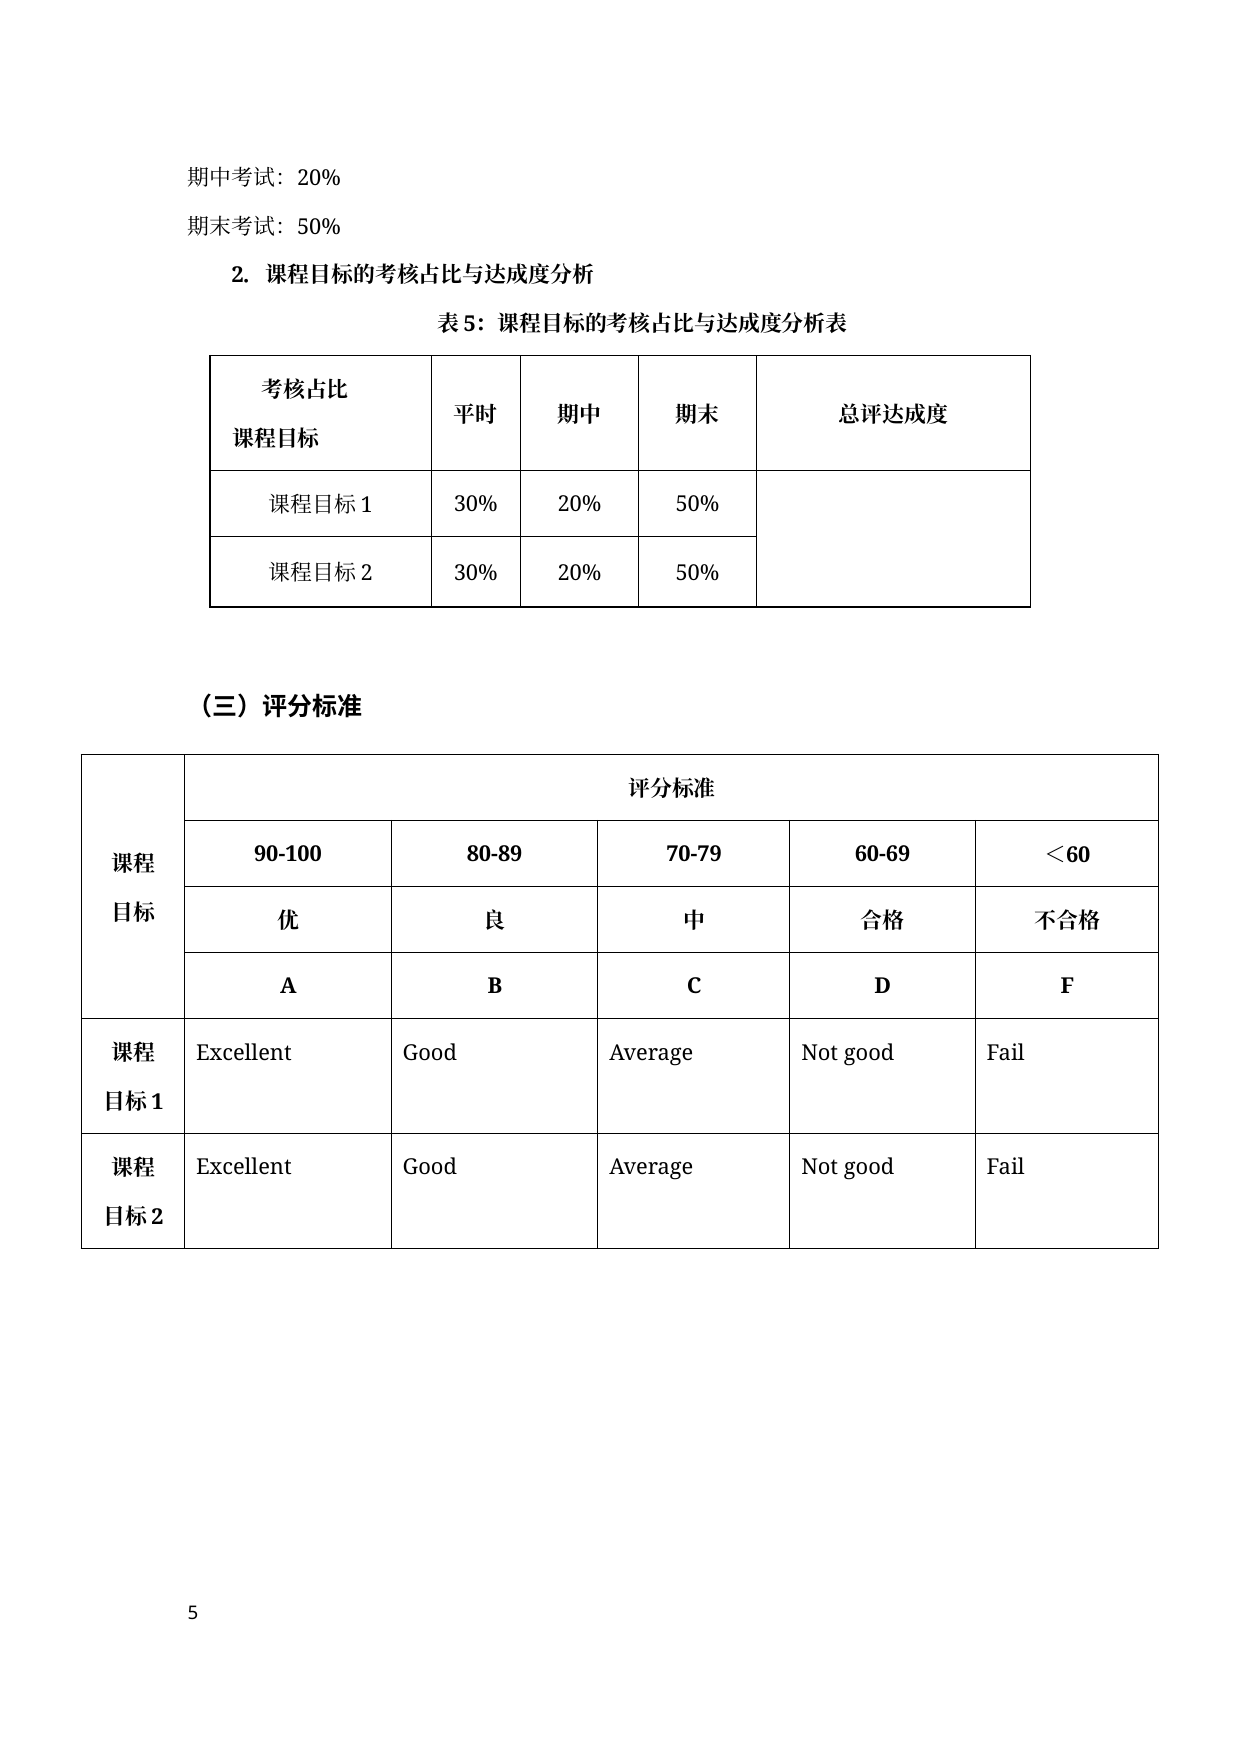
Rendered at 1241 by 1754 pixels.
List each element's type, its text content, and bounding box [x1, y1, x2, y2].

table_cell [757, 471, 1030, 606]
table_header 期末 [639, 356, 756, 469]
table_cell Excellent [185, 1019, 391, 1133]
table_cell Fail [976, 1134, 1158, 1247]
table_cell F [976, 953, 1158, 1018]
table_cell Good [392, 1134, 597, 1247]
table_cell C [598, 953, 789, 1018]
text 表5：课程目标的考核占比与达成度分析表 [187, 306, 1053, 338]
table_header 总评达成度 [757, 356, 1030, 469]
table_cell 20% [521, 471, 638, 536]
table_cell 70-79 [598, 821, 789, 886]
table_cell Average [598, 1134, 789, 1247]
table_cell 不合格 [976, 887, 1158, 952]
table_cell 课程 目标2 [82, 1134, 184, 1247]
table_cell Not good [790, 1134, 975, 1247]
table_cell 优 [185, 887, 391, 952]
text 期末考试：50% [187, 208, 1053, 241]
table_cell Fail [976, 1019, 1158, 1133]
table_header 考核占比 课程目标 [211, 356, 431, 469]
text 期中考试：20% [187, 160, 1053, 192]
table_cell 合格 [790, 887, 975, 952]
table_header 平时 [432, 356, 520, 469]
table_cell 20% [521, 537, 638, 606]
table_cell 30% [432, 537, 520, 606]
text 2．课程目标的考核占比与达成度分析 [187, 257, 1053, 290]
table_header 课程 目标 [82, 755, 184, 1018]
table_cell 中 [598, 887, 789, 952]
table_cell 60-69 [790, 821, 975, 886]
table_cell ＜60 [976, 821, 1158, 886]
table_header 评分标准 [185, 755, 1158, 820]
table_cell Not good [790, 1019, 975, 1133]
table_cell 50% [639, 537, 756, 606]
table_cell 良 [392, 887, 597, 952]
table_cell A [185, 953, 391, 1018]
table_cell B [392, 953, 597, 1018]
table_cell Average [598, 1019, 789, 1133]
table_cell 80-89 [392, 821, 597, 886]
table_cell 课程目标1 [211, 471, 431, 536]
table_cell 50% [639, 471, 756, 536]
table_cell Good [392, 1019, 597, 1133]
table_cell 30% [432, 471, 520, 536]
table_cell Excellent [185, 1134, 391, 1247]
table_cell 90-100 [185, 821, 391, 886]
table_header 期中 [521, 356, 638, 469]
text （三）评分标准 [187, 672, 1053, 737]
table_cell 课程目标2 [211, 537, 431, 606]
table_cell D [790, 953, 975, 1018]
table_cell 课程 目标1 [82, 1019, 184, 1133]
